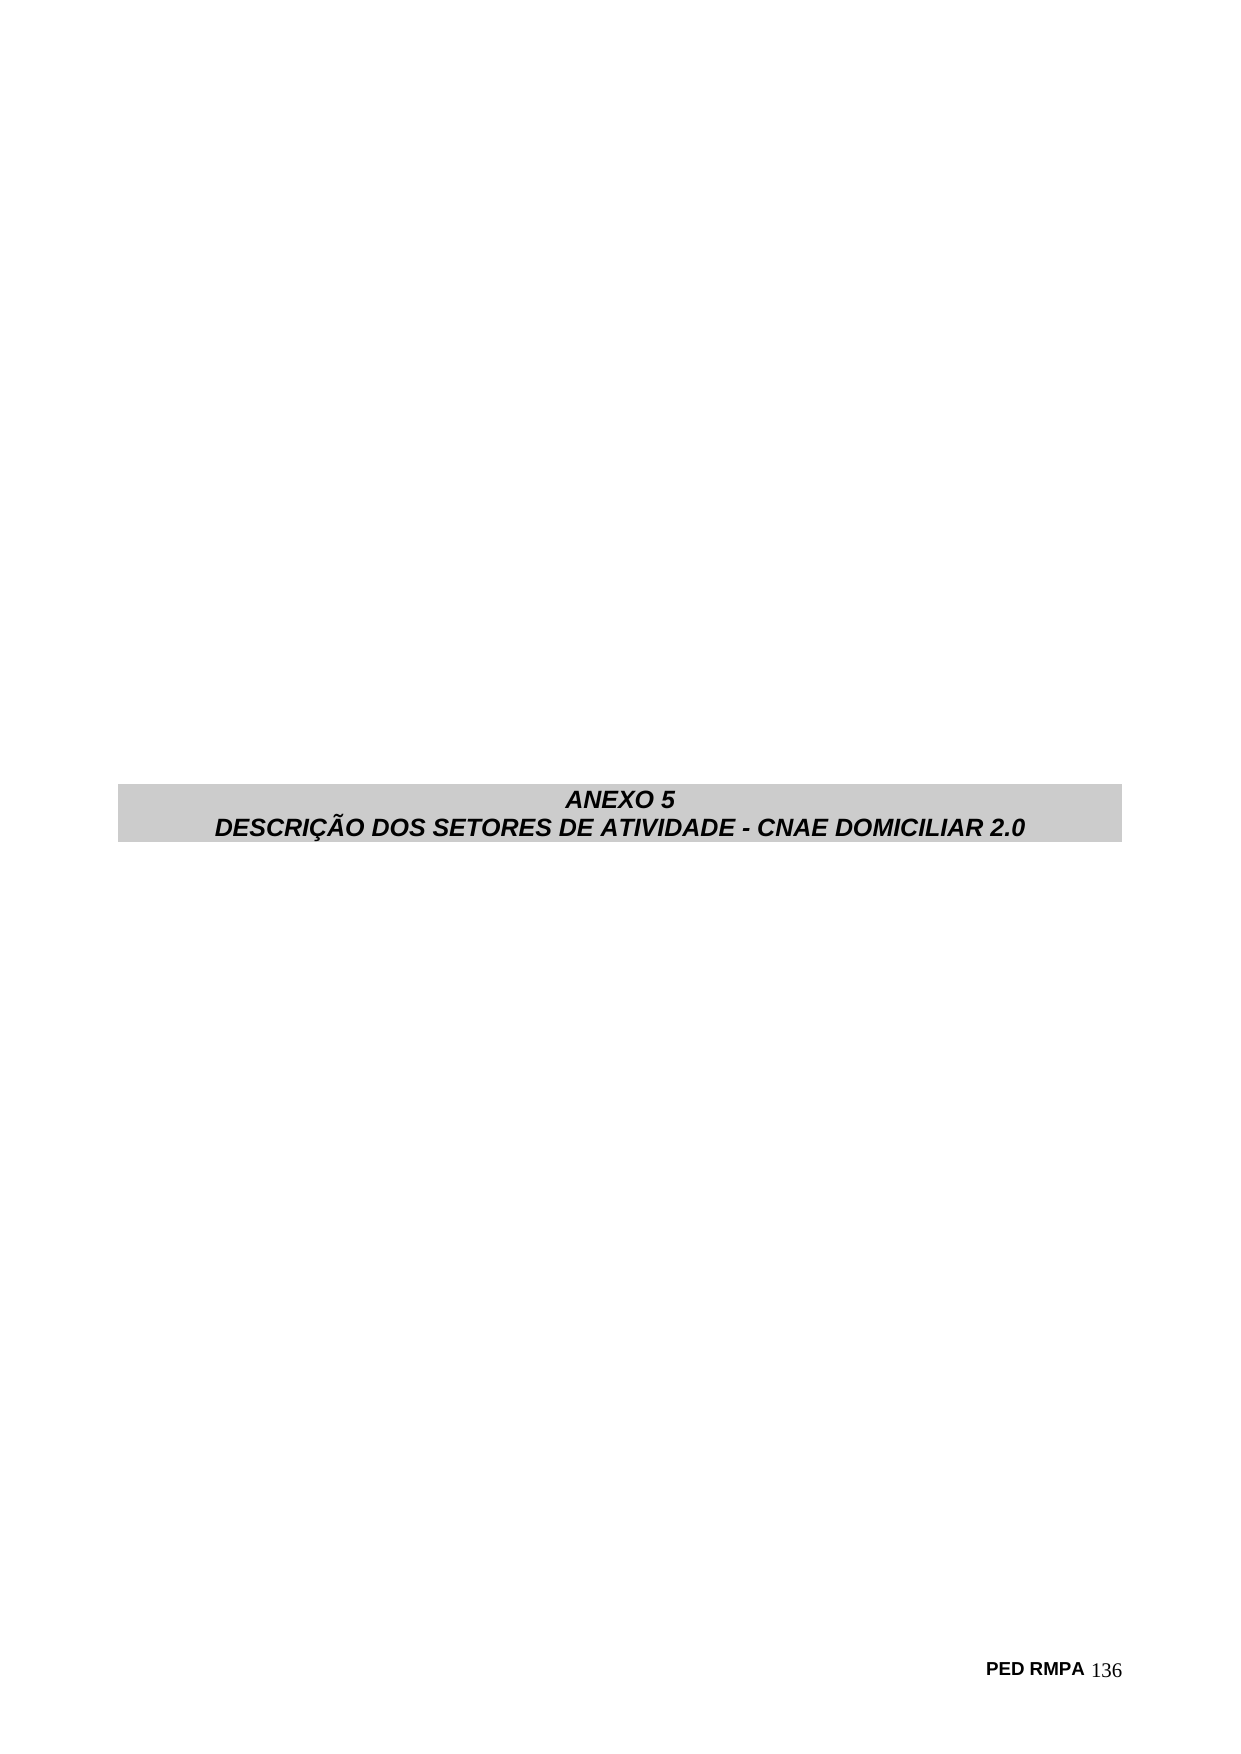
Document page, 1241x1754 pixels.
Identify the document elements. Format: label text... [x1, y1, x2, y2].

text DESCRIÇÃO DOS SETORES DE ATIVIDADE - CNAE DOMICILIAR 2.0 [118, 813, 1122, 842]
text ANEXO 5 [118, 784, 1122, 813]
